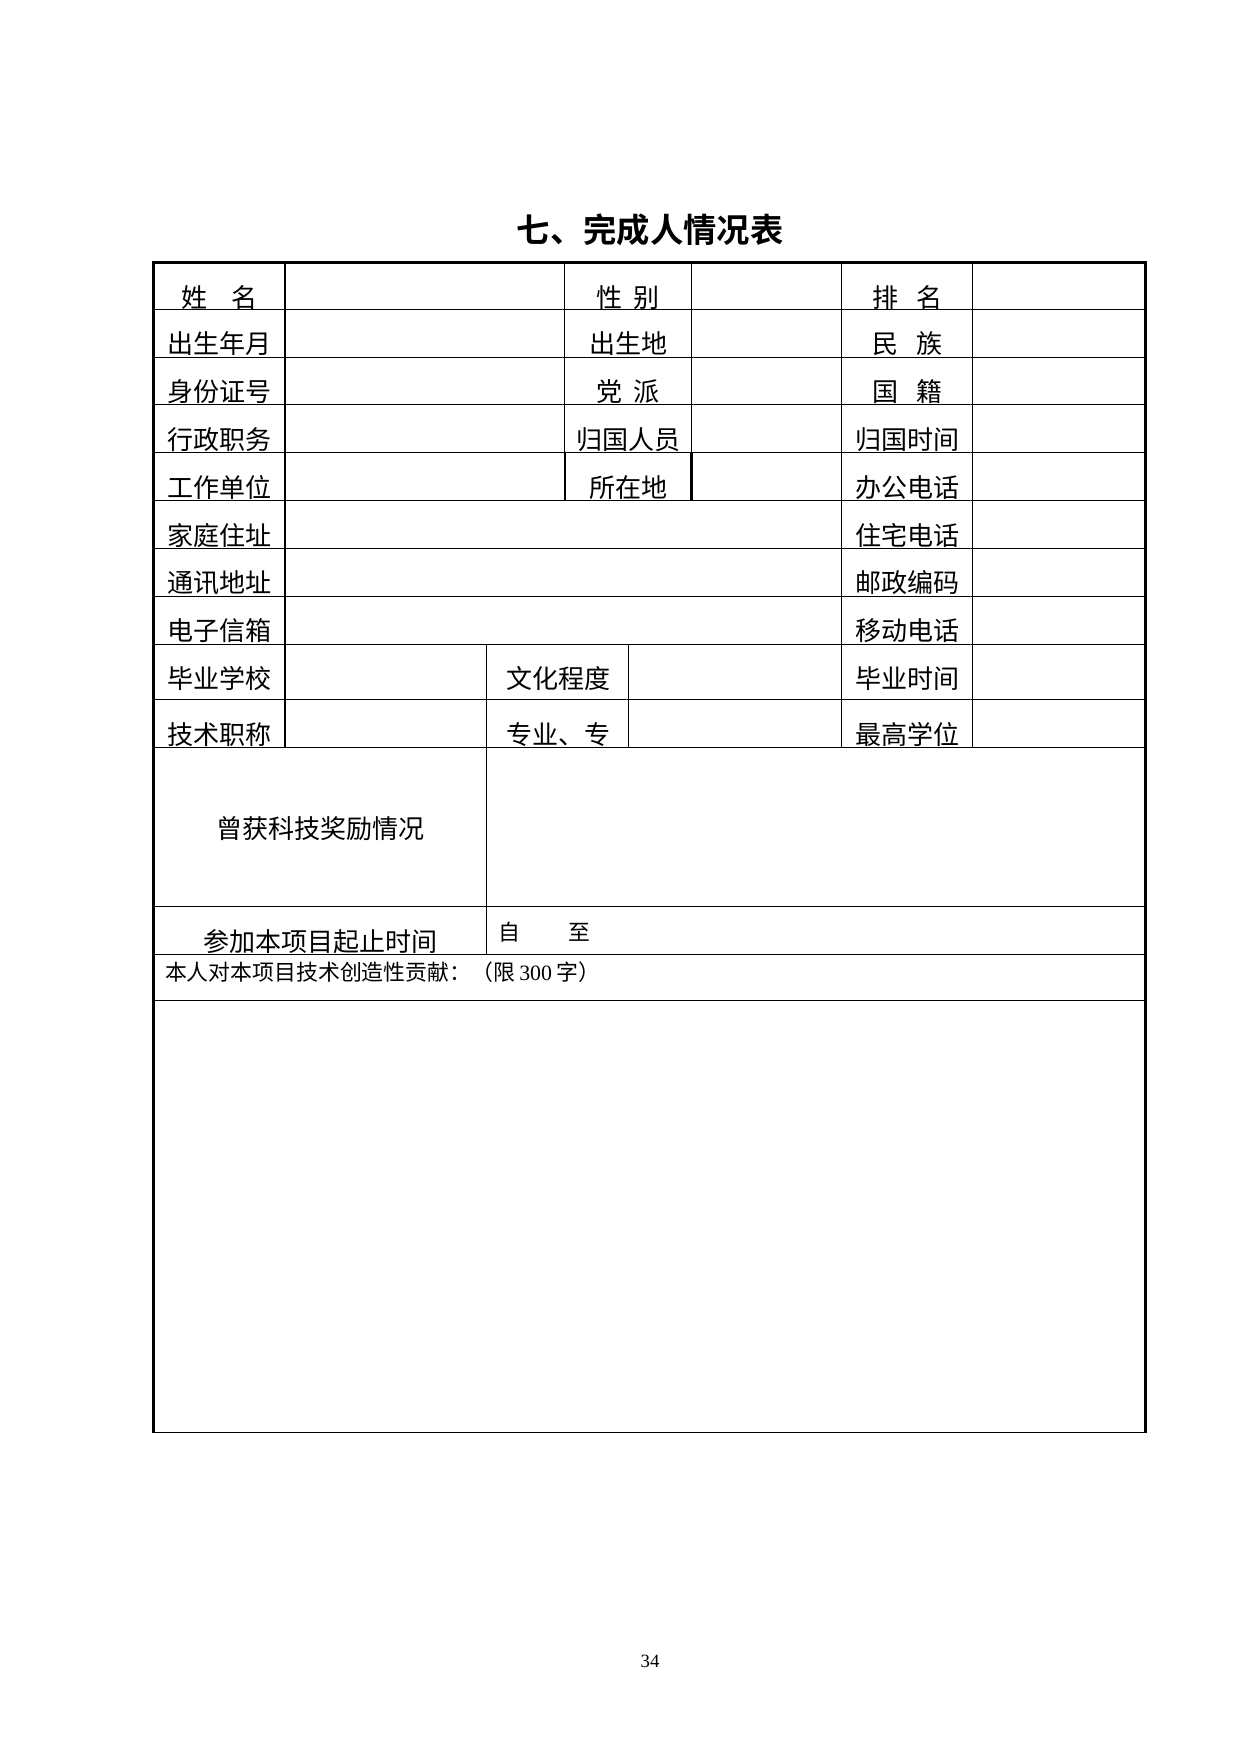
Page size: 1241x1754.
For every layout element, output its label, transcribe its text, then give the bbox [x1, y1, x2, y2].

table_cell [629, 645, 841, 699]
table_cell [692, 358, 841, 404]
table_cell [693, 453, 841, 500]
table_cell [286, 700, 486, 747]
table_cell [286, 501, 841, 548]
table_cell 住宅电话 [842, 501, 972, 548]
table_cell 党 派 [565, 358, 691, 404]
table_cell 民 族 [842, 310, 972, 357]
table_header [692, 264, 841, 309]
table_cell [487, 748, 1144, 906]
table_cell [286, 405, 564, 452]
table_cell [973, 597, 1144, 643]
table_cell 行政职务 [155, 405, 284, 452]
table_cell [973, 310, 1144, 357]
table_cell 出生地 [565, 310, 691, 357]
table_header 性 别 [565, 264, 691, 309]
table_cell [692, 310, 841, 357]
table_cell 曾获科技奖励情况 [155, 748, 486, 906]
table_cell [629, 700, 841, 747]
table_cell [973, 645, 1144, 699]
table_cell 技术职称 [155, 700, 284, 747]
table_cell 毕业学校 [155, 645, 284, 699]
table_cell [973, 700, 1144, 747]
table_cell 归国人员 [565, 405, 691, 452]
table_cell 电子信箱 [155, 597, 284, 643]
table_cell [692, 405, 841, 452]
table_cell 最高学位 [842, 700, 972, 747]
table_cell 所在地 [566, 453, 690, 500]
table_cell 出生年月 [155, 310, 284, 357]
table_cell [973, 453, 1144, 500]
table_cell [286, 310, 564, 357]
table_cell 参加本项目起止时间 [155, 907, 486, 954]
table_cell [973, 501, 1144, 548]
table_cell 文化程度 [487, 645, 628, 699]
table_cell 身份证号 [155, 358, 284, 404]
table_cell 毕业时间 [842, 645, 972, 699]
table_header [973, 264, 1144, 309]
table_cell 归国时间 [842, 405, 972, 452]
table_cell [973, 405, 1144, 452]
table_header [286, 264, 564, 309]
table_cell [286, 597, 841, 643]
table_cell [286, 453, 564, 500]
table_header 姓 名 [155, 264, 284, 309]
table_cell 专业、专长 [487, 700, 628, 747]
table_cell 本人对本项目技术创造性贡献：（限300字） [155, 955, 1144, 1000]
table_cell 邮政编码 [842, 549, 972, 596]
table_cell [973, 358, 1144, 404]
subtitle 七、完成人情况表 [148, 196, 1152, 261]
table_cell 通讯地址 [155, 549, 284, 596]
table_cell 办公电话 [842, 453, 972, 500]
table_cell 国 籍 [842, 358, 972, 404]
table_cell [286, 358, 564, 404]
table_header 排 名 [842, 264, 972, 309]
table_cell 家庭住址 [155, 501, 284, 548]
table_cell 移动电话 [842, 597, 972, 643]
table_cell [286, 645, 486, 699]
table_cell 自 至 [487, 907, 1144, 954]
table_cell [155, 1001, 1144, 1431]
table_cell 工作单位 [155, 453, 284, 500]
table_cell [973, 549, 1144, 596]
table_cell [286, 549, 841, 596]
